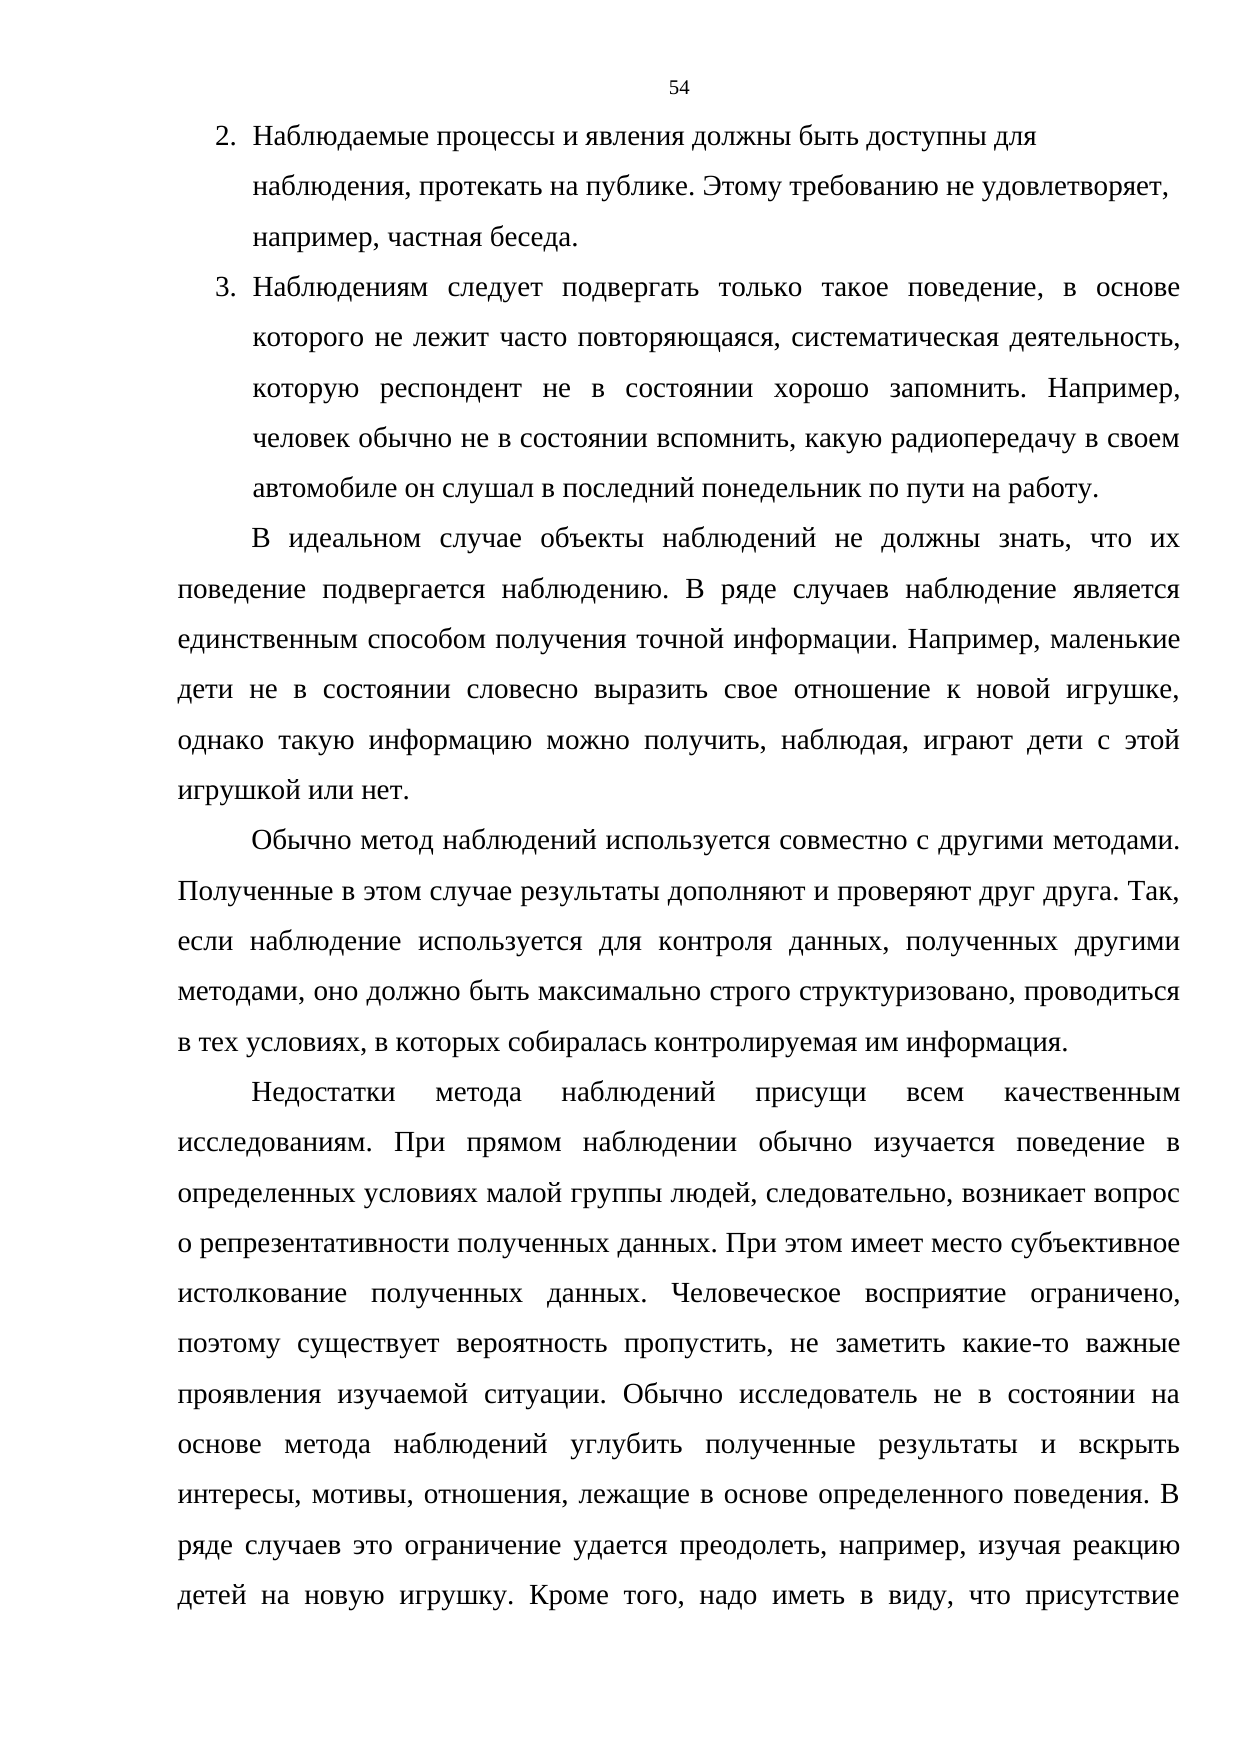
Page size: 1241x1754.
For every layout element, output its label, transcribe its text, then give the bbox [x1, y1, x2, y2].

text Обычно метод наблюдений используется совместно с другими методами. Полученные в этом случае результаты дополняют и проверяют друг друга. Так, если наблюдение используется для контроля данных, полученных другими методами, оно должно быть максимально строго структуризовано, проводиться в тех условиях, в которых собиралась контролируемая им информация. [177, 822, 1181, 1057]
list Наблюдаемые процессы и явления должны быть доступны для наблюдения, протекать на публике. Этому требованию не удовлетворяет, например, частная беседа. [215, 118, 1181, 252]
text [177, 1074, 1181, 1611]
text В идеальном случае объекты наблюдений не должны знать, что их поведение подвергается наблюдению. В ряде случаев наблюдение является единственным способом получения точной информации. Например, маленькие дети не в состоянии словесно выразить свое отношение к новой игрушке, однако такую информацию можно получить, наблюдая, играют дети с этой игрушкой или нет. [177, 521, 1181, 806]
list Наблюдениям следует подвергать только такое поведение, в основе которого не лежит часто повторяющаяся, систематическая деятельность, которую респондент не в состоянии хорошо запомнить. Например, человек обычно не в состоянии вспомнить, какую радиопередачу в своем автомобиле он слушал в последний понедельник по пути на работу. [215, 269, 1181, 504]
